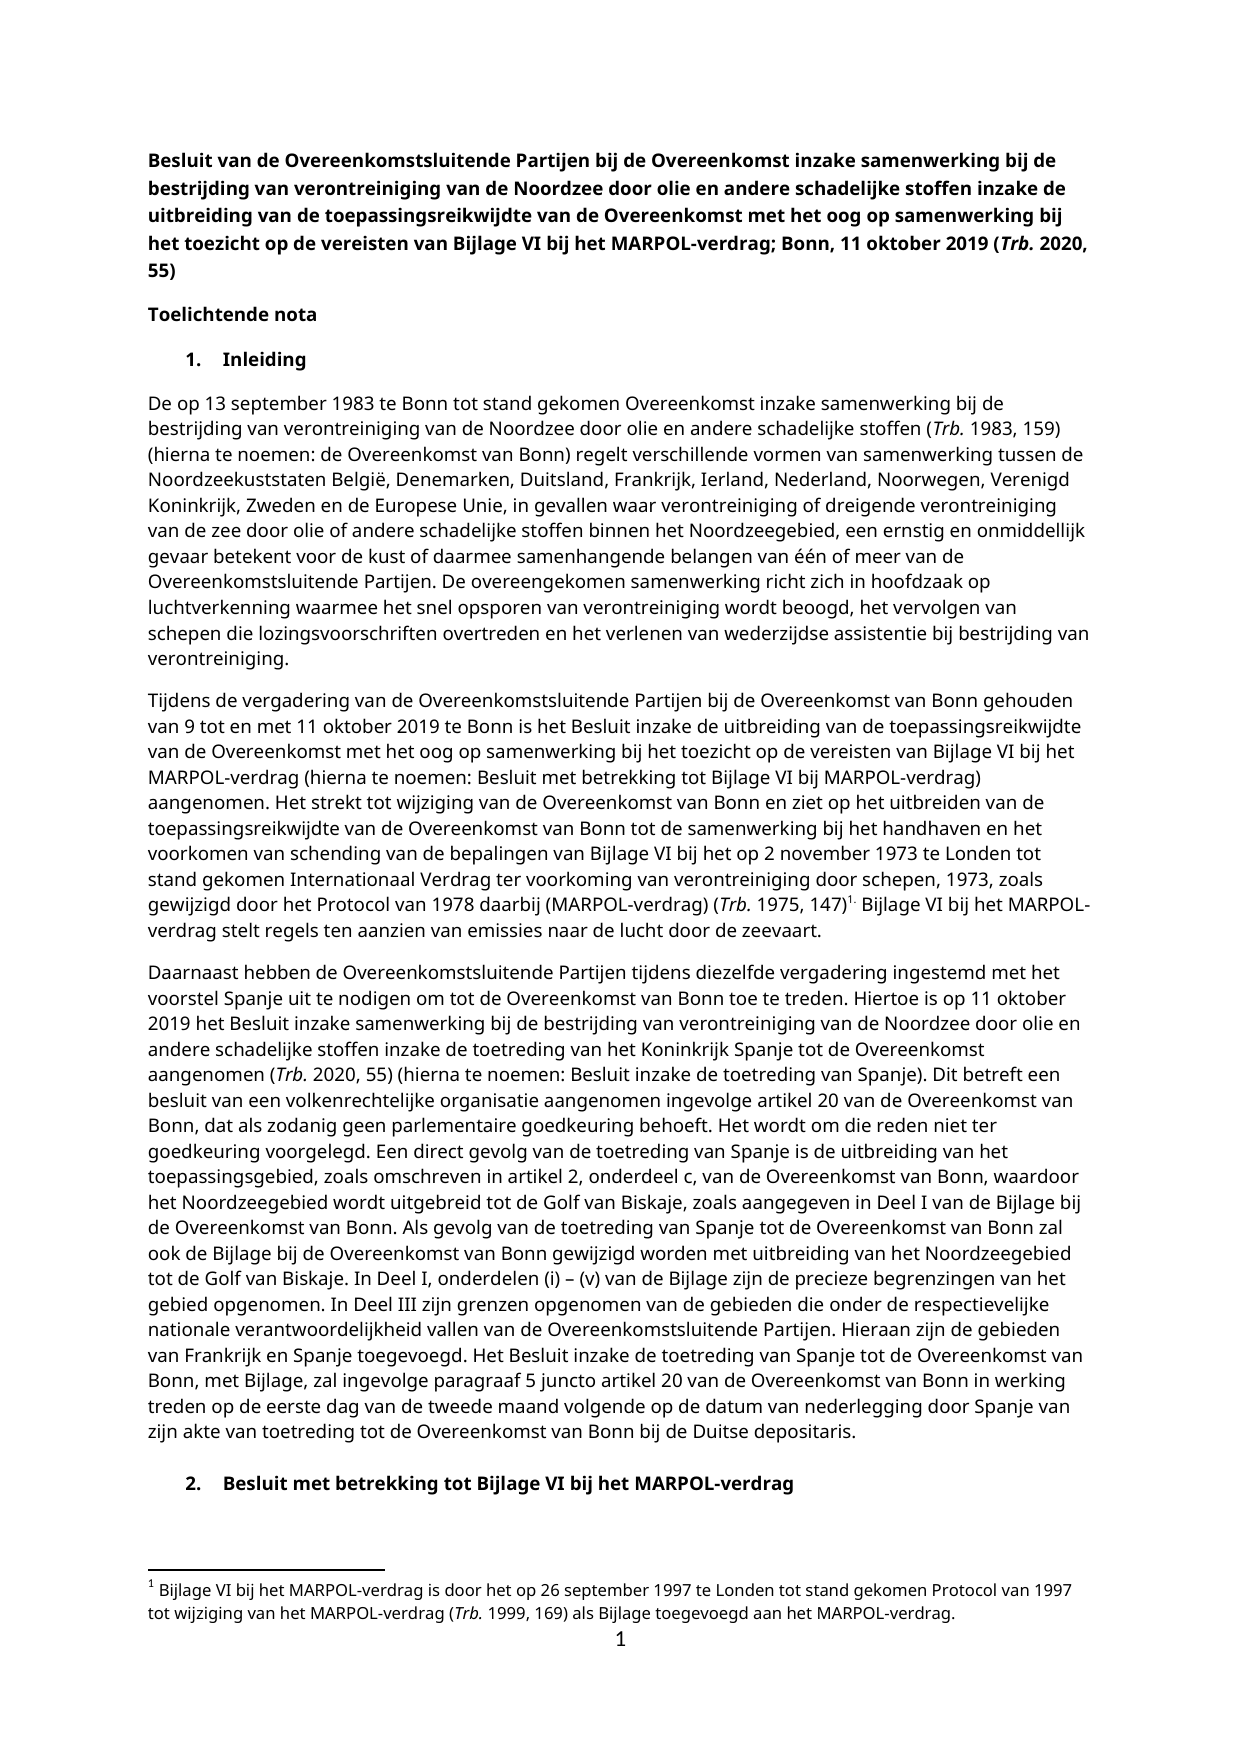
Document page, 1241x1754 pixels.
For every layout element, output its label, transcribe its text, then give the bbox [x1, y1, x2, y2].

text Tijdens de vergadering van de Overeenkomstsluitende Partijen bij de Overeenkomst van Bonn gehouden van 9 tot en met 11 oktober 2019 te Bonn is het Besluit inzake de uitbreiding van de toepassingsreikwijdte van de Overeenkomst met het oog op samenwerking bij het toezicht op de vereisten van Bijlage VI bij het MARPOL-verdrag (hierna te noemen: Besluit met betrekking tot Bijlage VI bij MARPOL-verdrag) aangenomen. Het strekt tot wijziging van de Overeenkomst van Bonn en ziet op het uitbreiden van de toepassingsreikwijdte van de Overeenkomst van Bonn tot de samenwerking bij het handhaven en het voorkomen van schending van de bepalingen van Bijlage VI bij het op 2 november 1973 te Londen tot stand gekomen Internationaal Verdrag ter voorkoming van verontreiniging door schepen, 1973, zoals gewijzigd door het Protocol van 1978 daarbij (MARPOL-verdrag) (Trb. 1975, 147). Bijlage VI bij het MARPOL-verdrag stelt regels ten aanzien van emissies naar de lucht door de zeevaart. [148, 687, 1093, 943]
text Besluit van de Overeenkomstsluitende Partijen bij de Overeenkomst inzake samenwerking bij de bestrijding van verontreiniging van de Noordzee door olie en andere schadelijke stoffen inzake de uitbreiding van de toepassingsreikwijdte van de Overeenkomst met het oog op samenwerking bij het toezicht op de vereisten van Bijlage VI bij het MARPOL-verdrag; Bonn, 11 oktober 2019 (Trb. 2020, 55) [148, 148, 1093, 283]
text Toelichtende nota [148, 302, 1093, 327]
list Inleiding [185, 346, 1093, 371]
text Daarnaast hebben de Overeenkomstsluitende Partijen tijdens diezelfde vergadering ingestemd met het voorstel Spanje uit te nodigen om tot de Overeenkomst van Bonn toe te treden. Hiertoe is op 11 oktober 2019 het Besluit inzake samenwerking bij de bestrijding van verontreiniging van de Noordzee door olie en andere schadelijke stoffen inzake de toetreding van het Koninkrijk Spanje tot de Overeenkomst aangenomen (Trb. 2020, 55) (hierna te noemen: Besluit inzake de toetreding van Spanje). Dit betreft een besluit van een volkenrechtelijke organisatie aangenomen ingevolge artikel 20 van de Overeenkomst van Bonn, dat als zodanig geen parlementaire goedkeuring behoeft. Het wordt om die reden niet ter goedkeuring voorgelegd. Een direct gevolg van de toetreding van Spanje is de uitbreiding van het toepassingsgebied, zoals omschreven in artikel 2, onderdeel c, van de Overeenkomst van Bonn, waardoor het Noordzeegebied wordt uitgebreid tot de Golf van Biskaje, zoals aangegeven in Deel I van de Bijlage bij de Overeenkomst van Bonn. Als gevolg van de toetreding van Spanje tot de Overeenkomst van Bonn zal ook de Bijlage bij de Overeenkomst van Bonn gewijzigd worden met uitbreiding van het Noordzeegebied tot de Golf van Biskaje. In Deel I, onderdelen (i) – (v) van de Bijlage zijn de precieze begrenzingen van het gebied opgenomen. In Deel III zijn grenzen opgenomen van de gebieden die onder de respectievelijke nationale verantwoordelijkheid vallen van de Overeenkomstsluitende Partijen. Hieraan zijn de gebieden van Frankrijk en Spanje toegevoegd. Het Besluit inzake de toetreding van Spanje tot de Overeenkomst van Bonn, met Bijlage, zal ingevolge paragraaf 5 juncto artikel 20 van de Overeenkomst van Bonn in werking treden op de eerste dag van de tweede maand volgende op de datum van nederlegging door Spanje van zijn akte van toetreding tot de Overeenkomst van Bonn bij de Duitse depositaris. [148, 959, 1093, 1444]
list Besluit met betrekking tot Bijlage VI bij het MARPOL-verdrag [185, 1470, 1093, 1495]
text De op 13 september 1983 te Bonn tot stand gekomen Overeenkomst inzake samenwerking bij de bestrijding van verontreiniging van de Noordzee door olie en andere schadelijke stoffen (Trb. 1983, 159) (hierna te noemen: de Overeenkomst van Bonn) regelt verschillende vormen van samenwerking tussen de Noordzeekuststaten België, Denemarken, Duitsland, Frankrijk, Ierland, Nederland, Noorwegen, Verenigd Koninkrijk, Zweden en de Europese Unie, in gevallen waar verontreiniging of dreigende verontreiniging van de zee door olie of andere schadelijke stoffen binnen het Noordzeegebied, een ernstig en onmiddellijk gevaar betekent voor de kust of daarmee samenhangende belangen van één of meer van de Overeenkomstsluitende Partijen. De overeengekomen samenwerking richt zich in hoofdzaak op luchtverkenning waarmee het snel opsporen van verontreiniging wordt beoogd, het vervolgen van schepen die lozingsvoorschriften overtreden en het verlenen van wederzijdse assistentie bij bestrijding van verontreiniging. [148, 390, 1093, 671]
